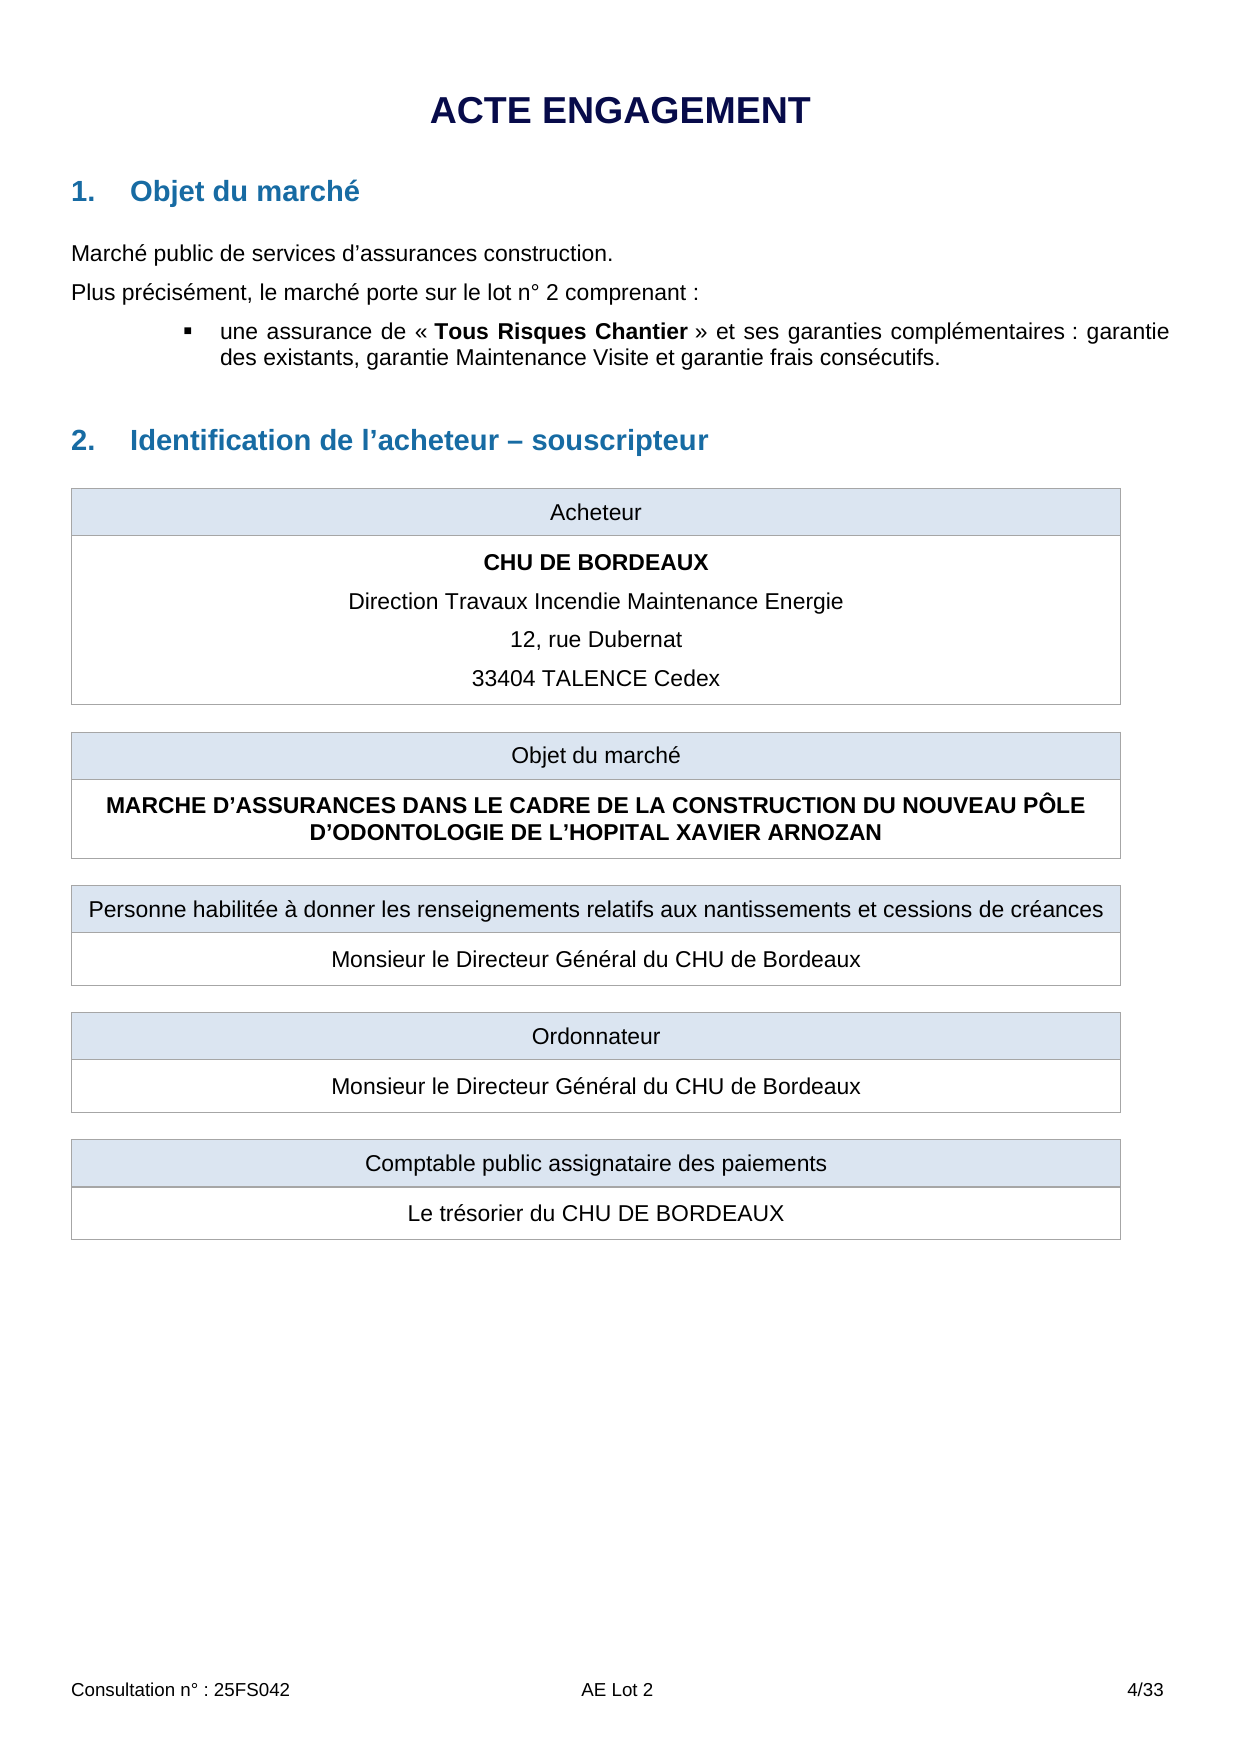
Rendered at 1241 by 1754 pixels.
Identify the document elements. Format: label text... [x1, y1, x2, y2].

table_header Personne habilitée à donner les renseignements relatifs aux nantissements et cessions de créances [72, 886, 1120, 932]
table_cell Monsieur le Directeur Général du CHU de Bordeaux [72, 933, 1120, 985]
table_header Ordonnateur [72, 1013, 1120, 1059]
table_cell CHU DE BORDEAUX Direction Travaux Incendie Maintenance Energie 12, rue Dubernat 33404 TALENCE Cedex [72, 536, 1120, 704]
table_header Acheteur [72, 489, 1120, 535]
table_header Objet du marché [72, 733, 1120, 779]
text Marché public de services d’assurances construction. [71, 240, 1169, 266]
table_cell Le trésorier du CHU DE BORDEAUX [72, 1188, 1120, 1239]
list une assurance de « Tous Risques Chantier » et ses garanties complémentaires : garantie des existants, garantie Maintenance Visite et garantie frais consécutifs. [182, 318, 1169, 371]
table_cell Monsieur le Directeur Général du CHU de Bordeaux [72, 1060, 1120, 1112]
text ACTE ENGAGEMENT [71, 89, 1169, 132]
text Plus précisément, le marché porte sur le lot n° 2 comprenant : [71, 279, 1169, 305]
subtitle Objet du marché [71, 174, 1169, 207]
subtitle Identification de l’acheteur – souscripteur [71, 423, 1169, 457]
table_header Comptable public assignataire des paiements [72, 1140, 1120, 1186]
table_cell MARCHE D’ASSURANCES DANS LE CADRE DE LA CONSTRUCTION DU NOUVEAU PÔLE D’ODONTOLOGIE DE L’HOPITAL XAVIER ARNOZAN [72, 780, 1120, 858]
